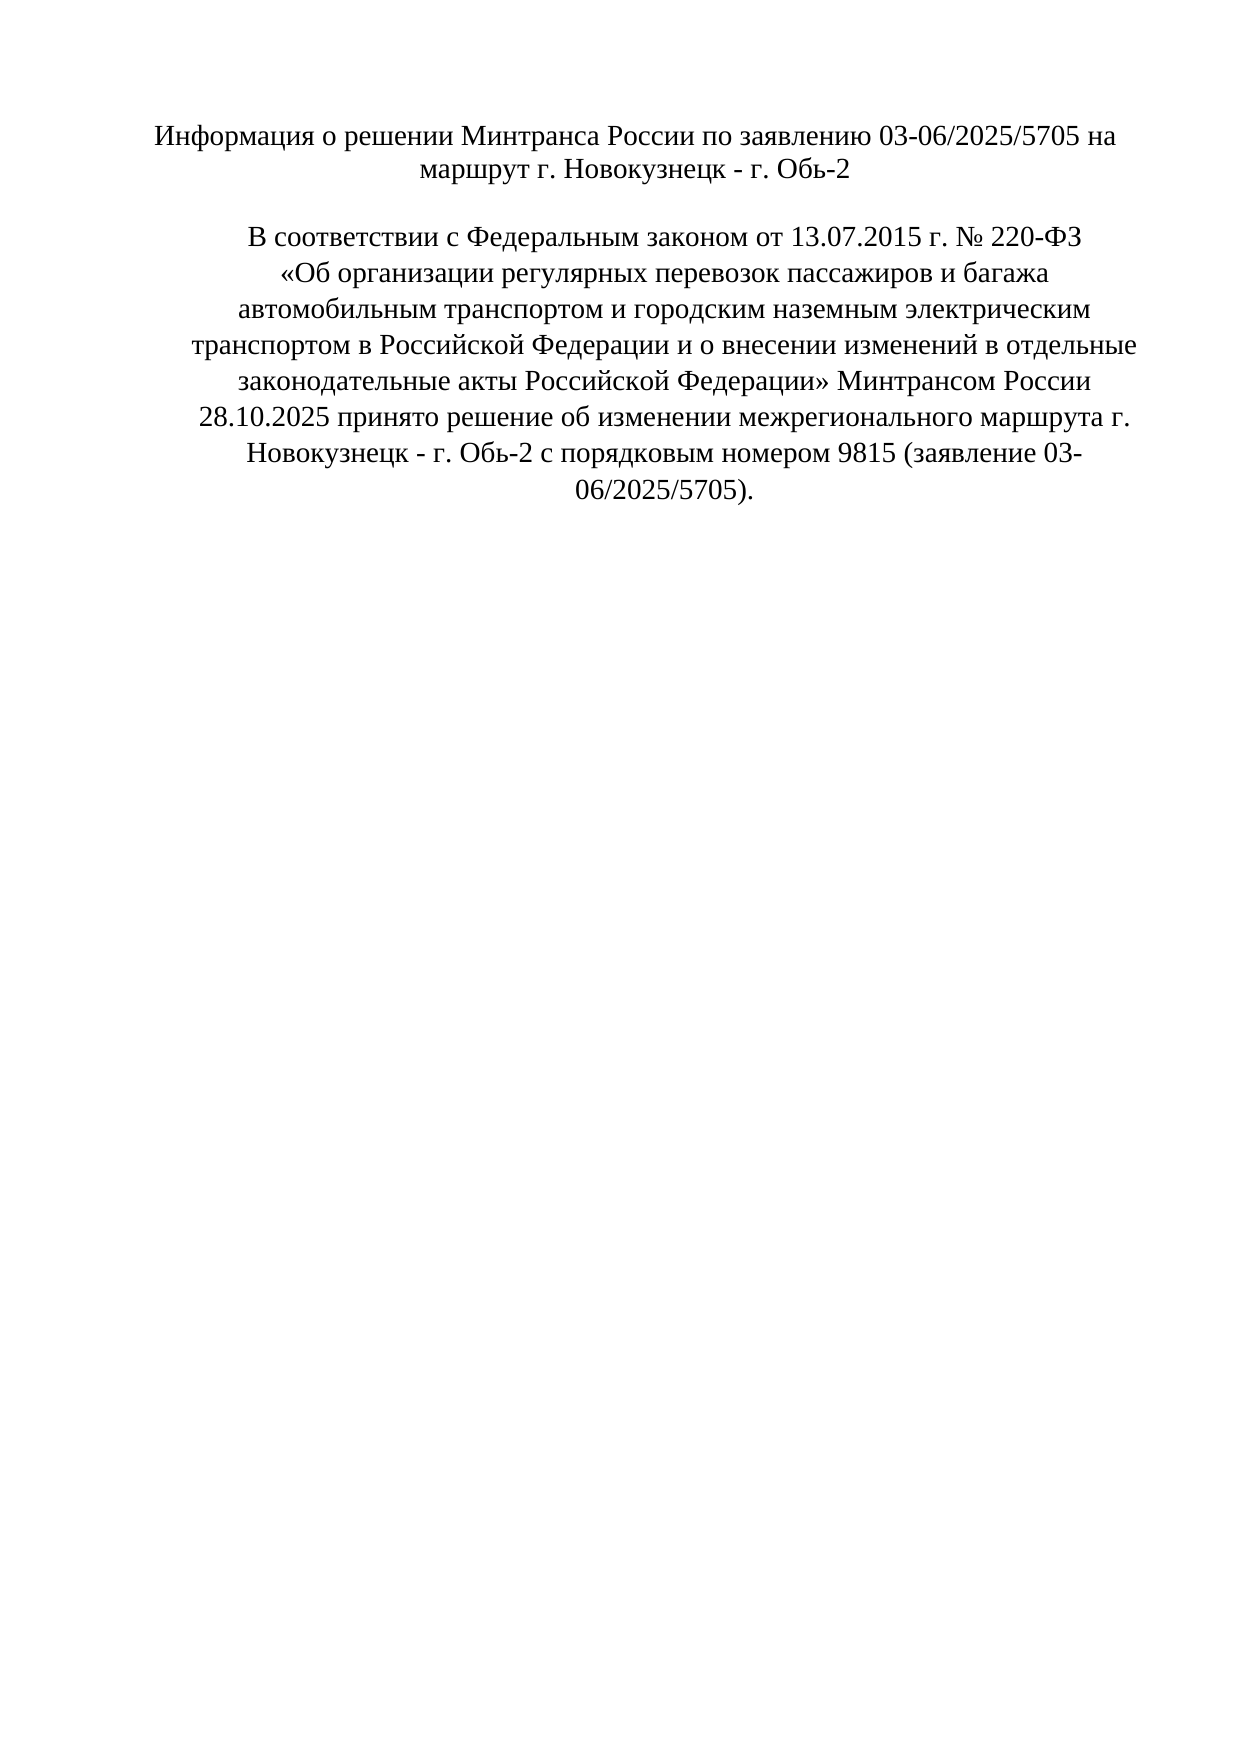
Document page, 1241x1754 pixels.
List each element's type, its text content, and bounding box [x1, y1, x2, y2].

text Информация о решении Минтранса России по заявлению 03-06/2025/5705 на маршрут г. Новокузнецк - г. Обь-2 [118, 118, 1152, 185]
text В соответствии с Федеральным законом от 13.07.2015 г. № 220-ФЗ «Об организации регулярных перевозок пассажиров и багажа автомобильным транспортом и городским наземным электрическим транспортом в Российской Федерации и о внесении изменений в отдельные законодательные акты Российской Федерации» Минтрансом России 28.10.2025 принято решение об изменении межрегионального маршрута г. Новокузнецк - г. Обь-2 с порядковым номером 9815 (заявление 03-06/2025/5705). [177, 219, 1152, 505]
